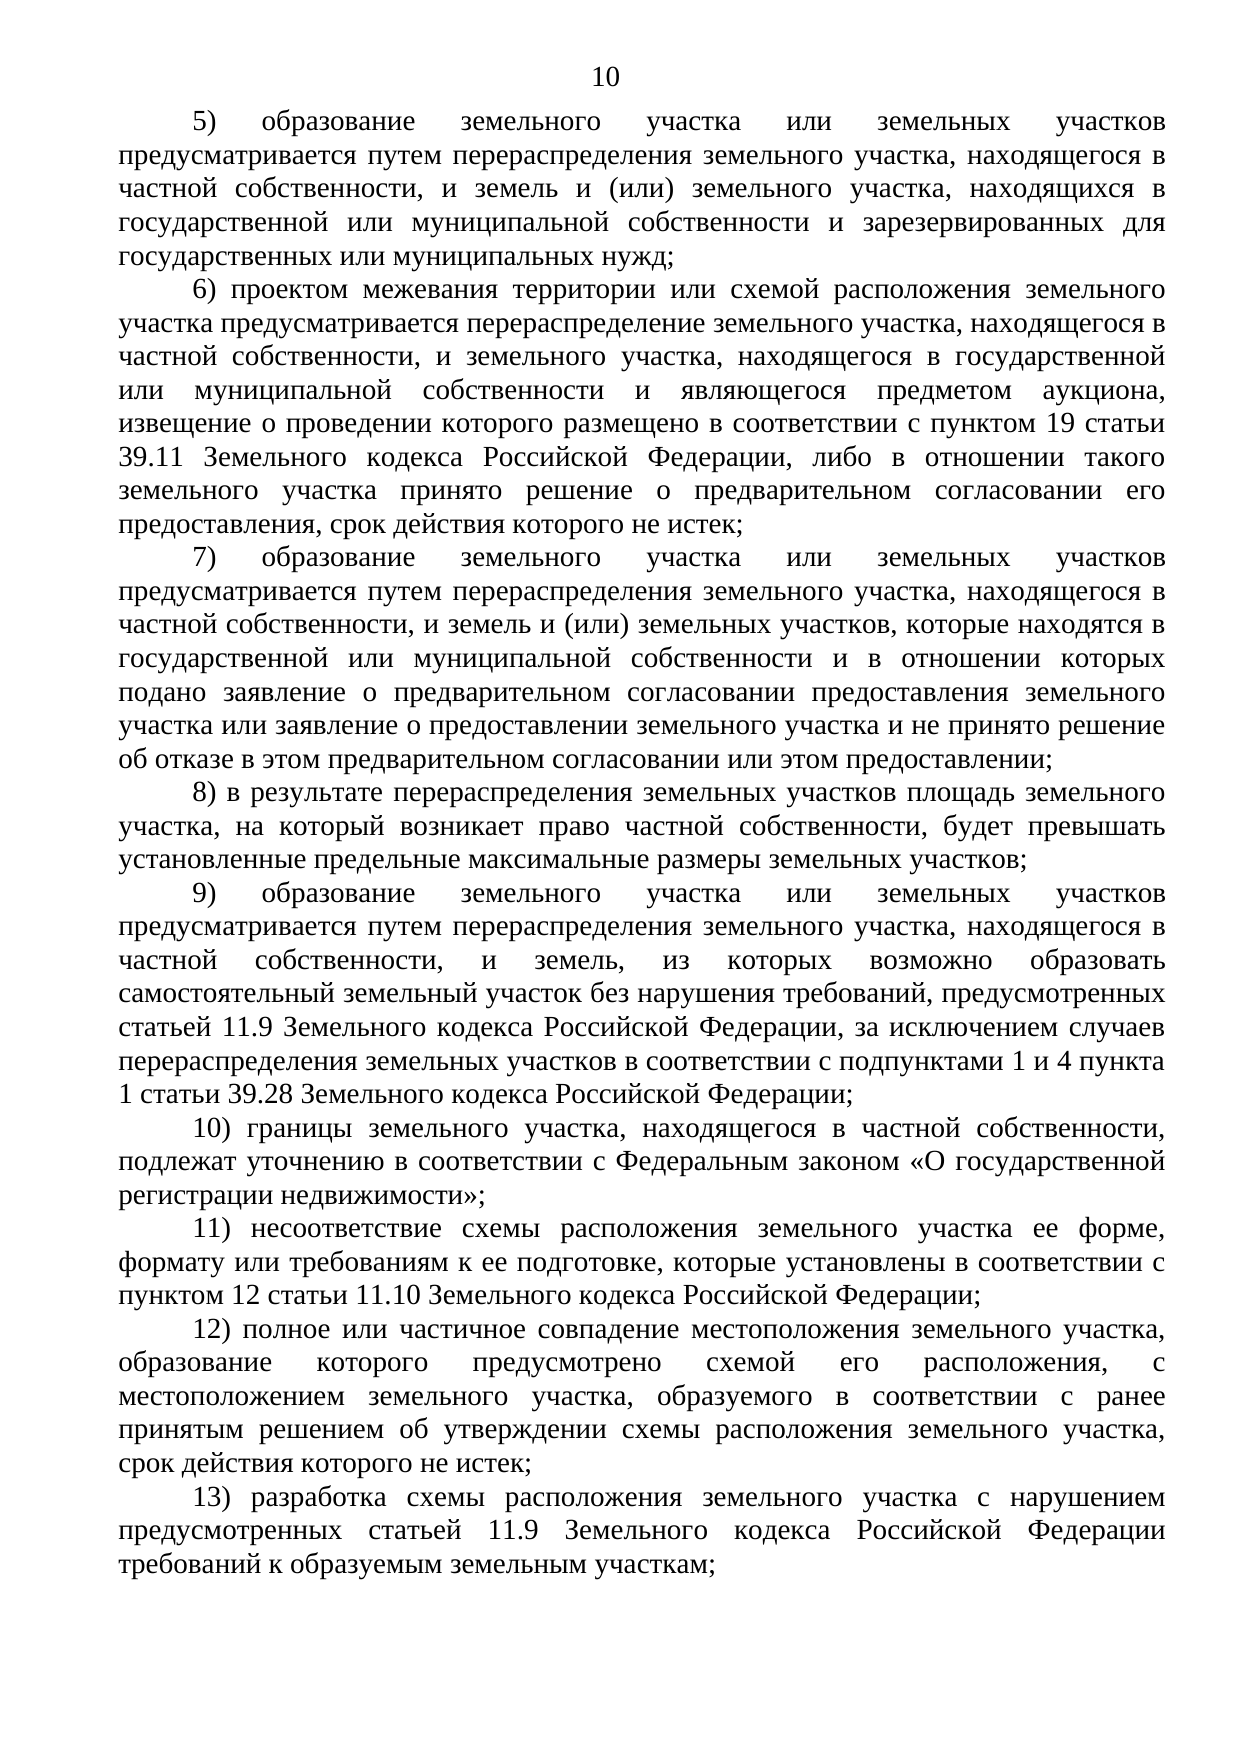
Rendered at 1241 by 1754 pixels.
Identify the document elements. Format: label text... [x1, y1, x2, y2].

text 8) в результате перераспределения земельных участков площадь земельного участка, на который возникает право частной собственности, будет превышать установленные предельные максимальные размеры земельных участков; [118, 774, 1167, 875]
text 12) полное или частичное совпадение местоположения земельного участка, образование которого предусмотрено схемой его расположения, с местоположением земельного участка, образуемого в соответствии с ранее принятым решением об утверждении схемы расположения земельного участка, срок действия которого не истек; [118, 1311, 1167, 1479]
text 10) границы земельного участка, находящегося в частной собственности, подлежат уточнению в соответствии с Федеральным законом «О государственной регистрации недвижимости»; [118, 1110, 1167, 1210]
text 6) проектом межевания территории или схемой расположения земельного участка предусматривается перераспределение земельного участка, находящегося в частной собственности, и земельного участка, находящегося в государственной или муниципальной собственности и являющегося предметом аукциона, извещение о проведении которого размещено в соответствии с пунктом 19 статьи 39.11 Земельного кодекса Российской Федерации, либо в отношении такого земельного участка принято решение о предварительном согласовании его предоставления, срок действия которого не истек; [118, 271, 1167, 539]
text 7) образование земельного участка или земельных участков предусматривается путем перераспределения земельного участка, находящегося в частной собственности, и земель и (или) земельных участков, которые находятся в государственной или муниципальной собственности и в отношении которых подано заявление о предварительном согласовании предоставления земельного участка или заявление о предоставлении земельного участка и не принято решение об отказе в этом предварительном согласовании или этом предоставлении; [118, 539, 1167, 774]
text 13) разработка схемы расположения земельного участка с нарушением предусмотренных статьей 11.9 Земельного кодекса Российской Федерации требований к образуемым земельным участкам; [118, 1479, 1167, 1579]
text 5) образование земельного участка или земельных участков предусматривается путем перераспределения земельного участка, находящегося в частной собственности, и земель и (или) земельного участка, находящихся в государственной или муниципальной собственности и зарезервированных для государственных или муниципальных нужд; [118, 103, 1167, 271]
text 11) несоответствие схемы расположения земельного участка ее форме, формату или требованиям к ее подготовке, которые установлены в соответствии с пунктом 12 статьи 11.10 Земельного кодекса Российской Федерации; [118, 1210, 1167, 1311]
text 9) образование земельного участка или земельных участков предусматривается путем перераспределения земельного участка, находящегося в частной собственности, и земель, из которых возможно образовать самостоятельный земельный участок без нарушения требований, предусмотренных статьей 11.9 Земельного кодекса Российской Федерации, за исключением случаев перераспределения земельных участков в соответствии с подпунктами 1 и 4 пункта 1 статьи 39.28 Земельного кодекса Российской Федерации; [118, 875, 1167, 1110]
